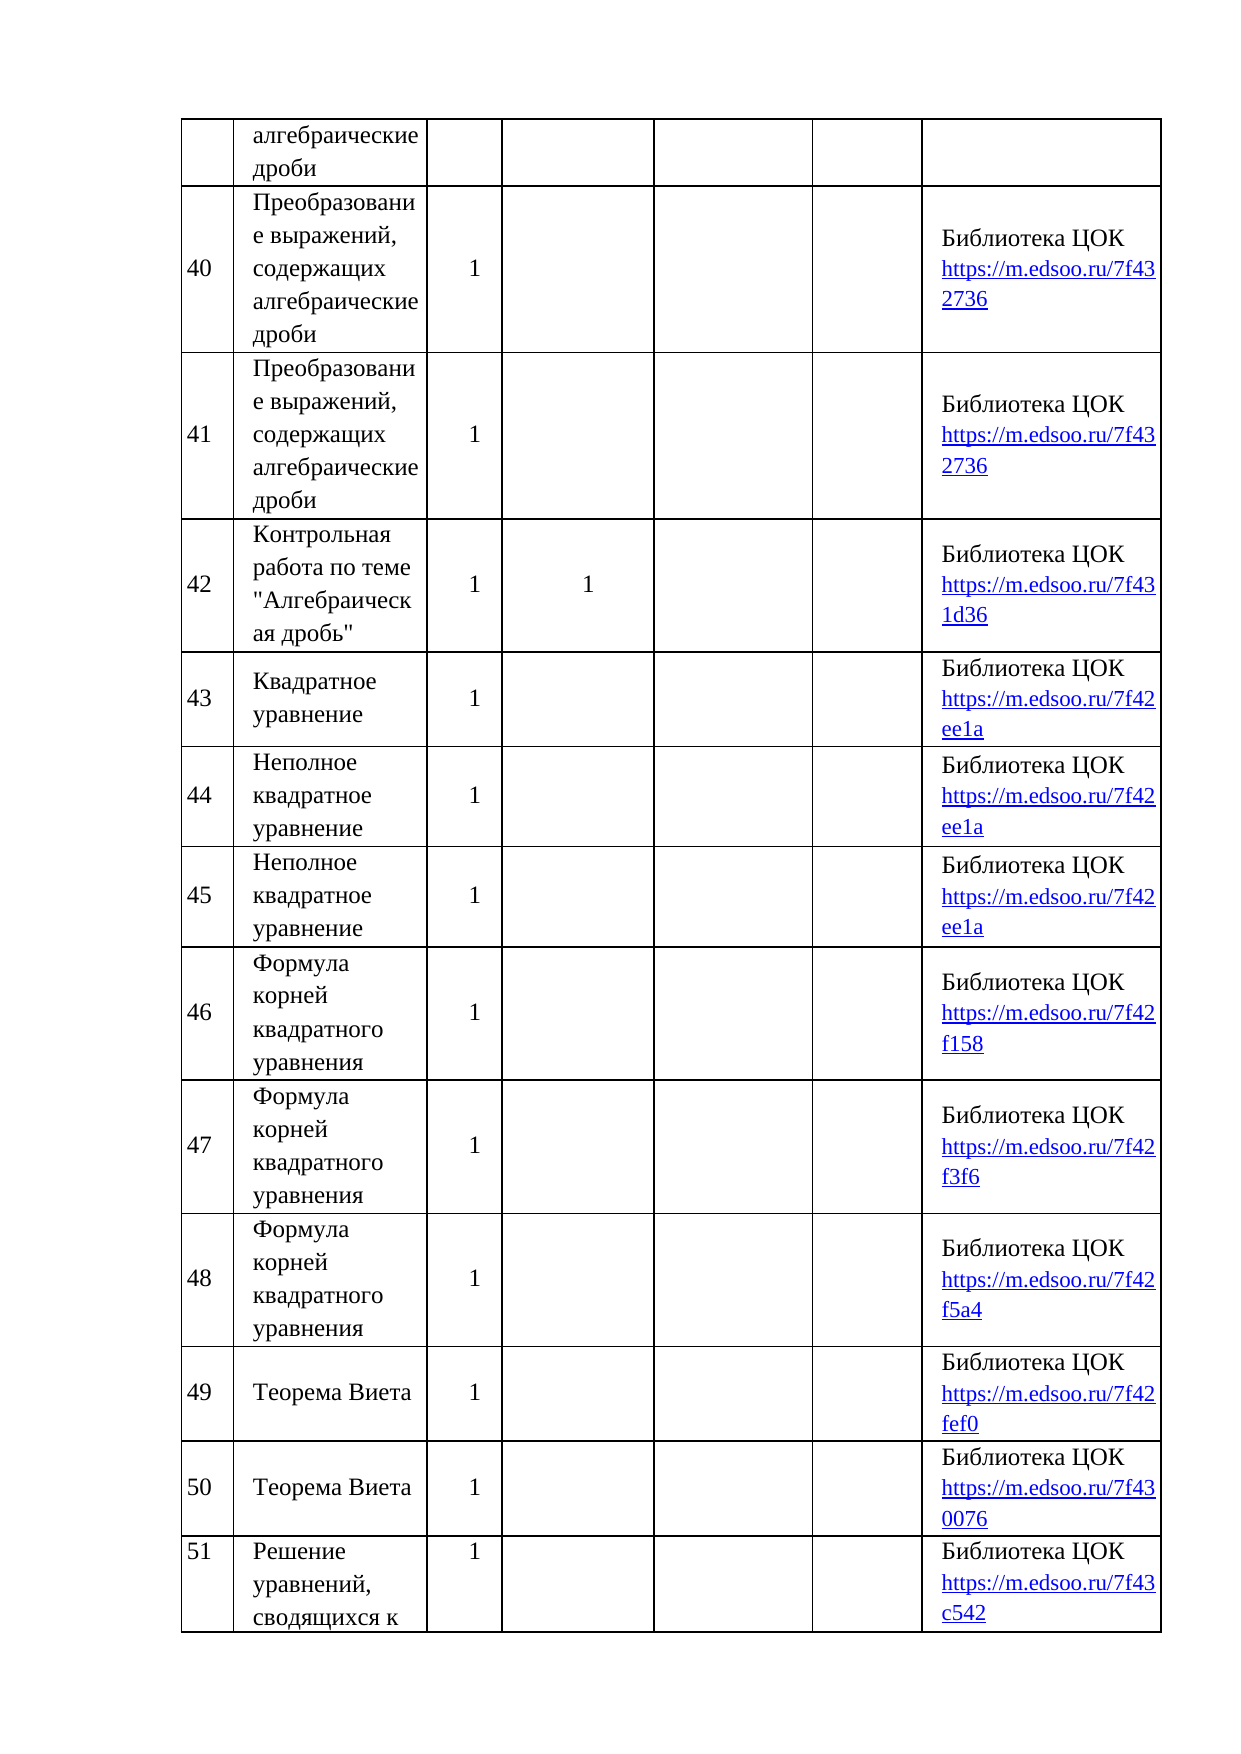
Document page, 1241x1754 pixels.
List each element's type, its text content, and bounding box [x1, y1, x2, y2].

table_cell Библиотека ЦОК https://m.edsoo.ru/7f42f3f6 [923, 1081, 1160, 1212]
table_cell [813, 1081, 921, 1212]
table_cell [655, 1442, 812, 1535]
table_cell 1 [428, 1081, 501, 1212]
table_cell Преобразование выражений, содержащих алгебраические дроби [234, 353, 426, 518]
table_cell 1 [428, 653, 501, 746]
table_cell 49 [182, 1347, 233, 1440]
table_cell [655, 120, 812, 185]
table_cell [813, 747, 921, 846]
table_cell [655, 353, 812, 518]
table_cell 1 [428, 520, 501, 651]
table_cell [234, 187, 426, 352]
table_cell [655, 948, 812, 1079]
table_cell 1 [428, 1214, 501, 1346]
table_cell [655, 520, 812, 651]
table_cell [503, 847, 653, 946]
table_cell Библиотека ЦОК https://m.edsoo.ru/7f432736 [923, 187, 1160, 352]
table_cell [234, 1537, 426, 1631]
table_cell [813, 120, 921, 185]
table_cell Библиотека ЦОК https://m.edsoo.ru/7f430076 [923, 1442, 1160, 1535]
table_cell 47 [182, 1081, 233, 1212]
table_cell 1 [428, 187, 501, 352]
table_cell 1 [428, 948, 501, 1079]
table_cell 1 [428, 747, 501, 846]
table_cell Библиотека ЦОК https://m.edsoo.ru/7f431d36 [923, 520, 1160, 651]
table_cell Теорема Виета [234, 1442, 426, 1535]
table_cell 1 [428, 120, 501, 185]
table_cell [655, 747, 812, 846]
table_cell Неполное квадратное уравнение [234, 847, 426, 946]
table_cell Библиотека ЦОК https://m.edsoo.ru/7f42ee1a [923, 747, 1160, 846]
table_cell 39 [182, 120, 233, 185]
table_cell Библиотека ЦОК https://m.edsoo.ru/7f42ee1a [923, 653, 1160, 746]
table_cell [655, 1081, 812, 1212]
table_cell [813, 847, 921, 946]
table_cell [813, 948, 921, 1079]
table_cell [503, 353, 653, 518]
table_cell [813, 1442, 921, 1535]
table_cell 1 [428, 1537, 501, 1631]
table_cell [503, 1214, 653, 1346]
table_cell [503, 948, 653, 1079]
table_cell [813, 1537, 921, 1631]
table_cell Библиотека ЦОК https://m.edsoo.ru/7f42f5a4 [923, 1214, 1160, 1346]
table_cell Библиотека ЦОК https://m.edsoo.ru/7f42ee1a [923, 847, 1160, 946]
table_cell [503, 1442, 653, 1535]
table_cell [655, 1537, 812, 1631]
table_cell [503, 1537, 653, 1631]
table_cell [503, 120, 653, 185]
table_cell Контрольная работа по теме "Алгебраическая дробь" [234, 520, 426, 651]
table_cell Библиотека ЦОК https://m.edsoo.ru/7f42fef0 [923, 1347, 1160, 1440]
table_cell [503, 1347, 653, 1440]
table_cell [503, 1081, 653, 1212]
table_cell Библиотека ЦОК https://m.edsoo.ru/7f42f158 [923, 948, 1160, 1079]
table_cell [503, 187, 653, 352]
table_cell [655, 187, 812, 352]
table_cell [813, 653, 921, 746]
table_cell [655, 847, 812, 946]
table_cell Квадратное уравнение [234, 653, 426, 746]
table_cell [813, 1347, 921, 1440]
table_cell 1 [428, 353, 501, 518]
table_cell 1 [428, 1347, 501, 1440]
table_cell 43 [182, 653, 233, 746]
table_cell 40 [182, 187, 233, 352]
table_cell 1 [503, 520, 653, 651]
table_cell [813, 520, 921, 651]
table_cell Формула корней квадратного уравнения [234, 1214, 426, 1346]
table_cell 1 [428, 847, 501, 946]
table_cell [234, 120, 426, 185]
table_cell 46 [182, 948, 233, 1079]
table_cell Библиотека ЦОК https://m.edsoo.ru/7f432736 [923, 353, 1160, 518]
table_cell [923, 1537, 1160, 1631]
table_cell [813, 1214, 921, 1346]
table_cell 1 [428, 1442, 501, 1535]
table_cell [813, 353, 921, 518]
table_cell [655, 653, 812, 746]
table_cell [655, 1347, 812, 1440]
table_cell Формула корней квадратного уравнения [234, 948, 426, 1079]
table_cell 41 [182, 353, 233, 518]
table_cell 44 [182, 747, 233, 846]
table_cell 45 [182, 847, 233, 946]
table_cell 42 [182, 520, 233, 651]
table_cell 48 [182, 1214, 233, 1346]
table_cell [923, 120, 1160, 185]
table_cell [503, 747, 653, 846]
table_cell Неполное квадратное уравнение [234, 747, 426, 846]
table_cell 50 [182, 1442, 233, 1535]
table_cell Формула корней квадратного уравнения [234, 1081, 426, 1212]
table_cell Теорема Виета [234, 1347, 426, 1440]
table_cell [503, 653, 653, 746]
table_cell 51 [182, 1537, 233, 1631]
table_cell [655, 1214, 812, 1346]
table_cell [813, 187, 921, 352]
